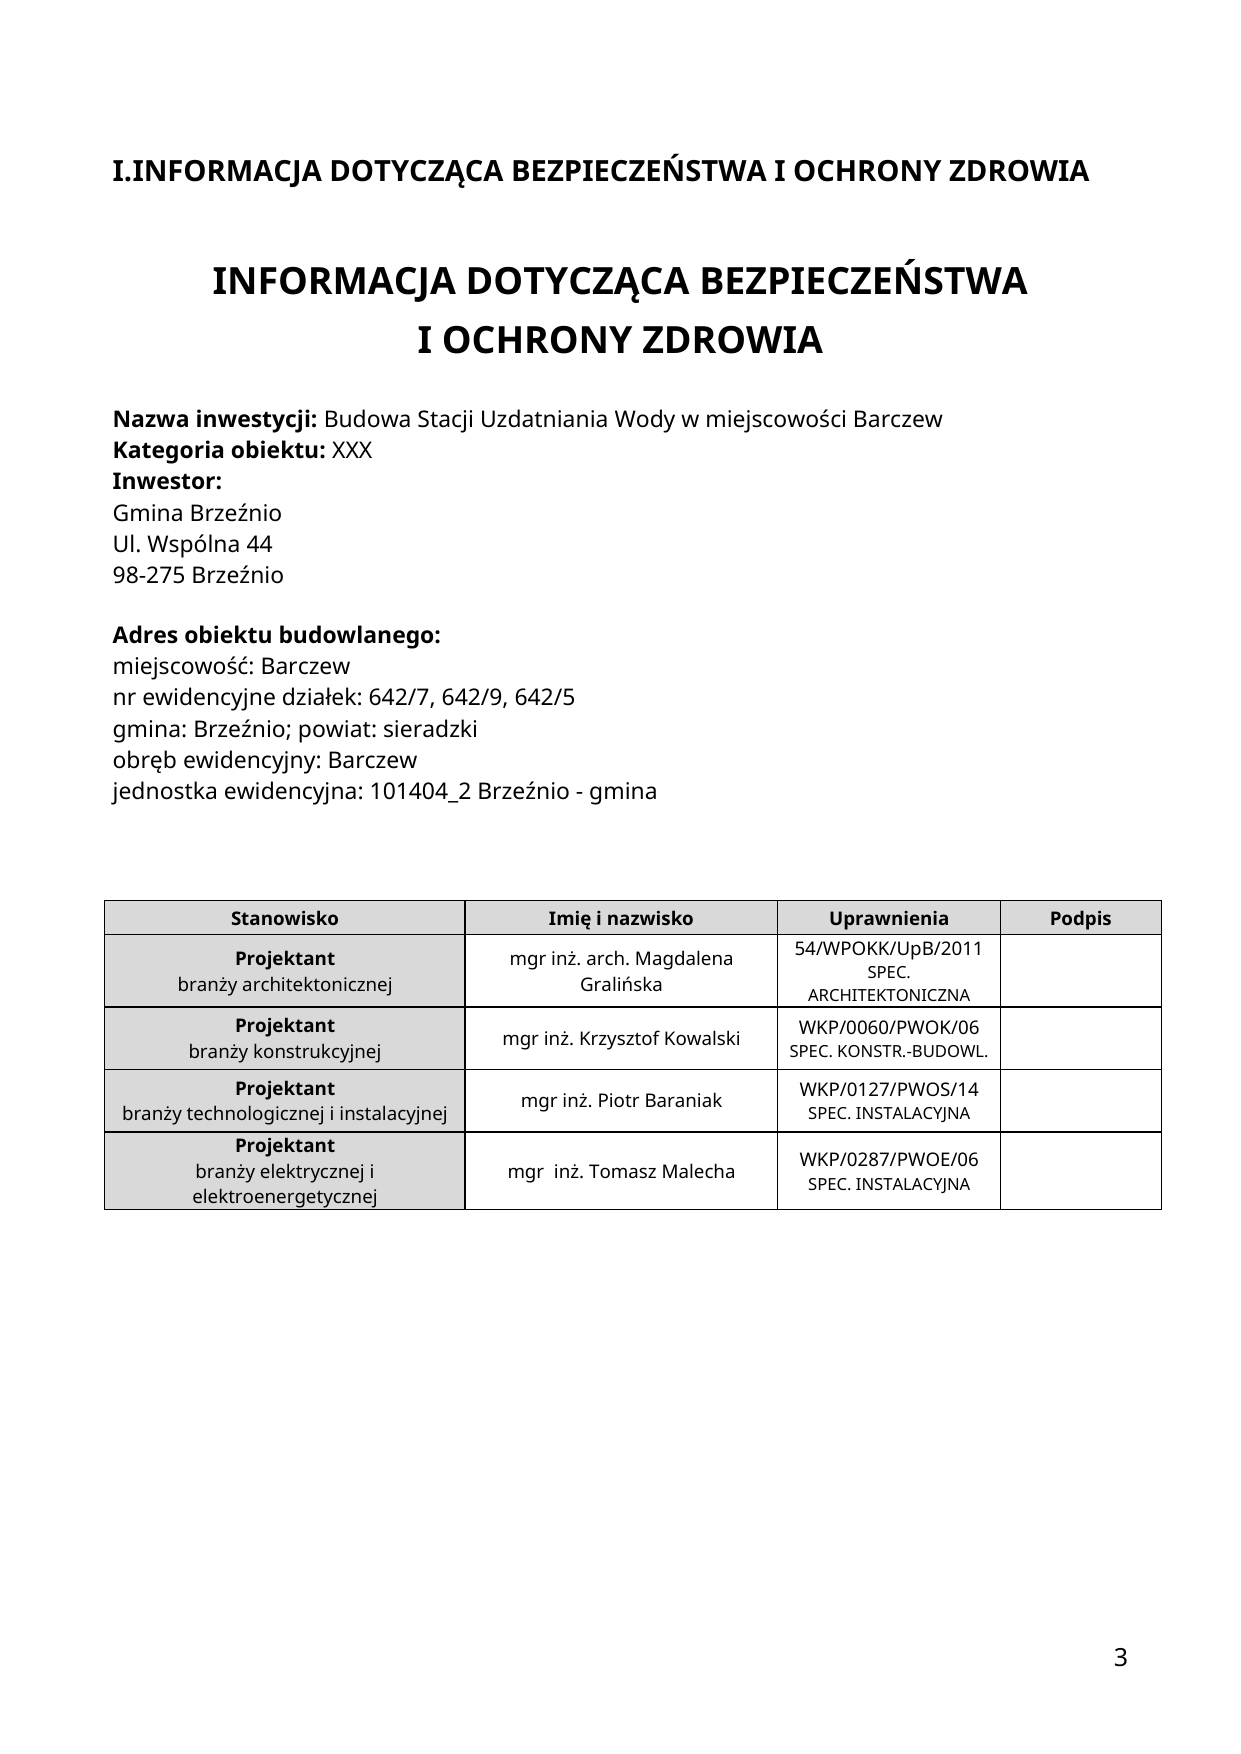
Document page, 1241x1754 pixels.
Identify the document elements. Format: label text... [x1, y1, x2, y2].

table_header Imię i nazwisko [466, 901, 777, 934]
table_cell Projektant branży architektonicznej [105, 935, 464, 1006]
table_cell WKP/0127/PWOS/14 SPEC. INSTALACYJNA [778, 1070, 1000, 1131]
table_cell 54/WPOKK/UpB/2011 SPEC. ARCHITEKTONICZNA [778, 935, 1000, 1006]
text miejscowość: Barczew [112, 650, 1128, 681]
table_cell mgr inż. Piotr Baraniak [466, 1070, 777, 1131]
text nr ewidencyjne działek: 642/7, 642/9, 642/5 [112, 681, 1128, 712]
table_cell mgr inż. arch. Magdalena Gralińska [466, 935, 777, 1006]
table_cell Projektant branży technologicznej i instalacyjnej [105, 1070, 464, 1131]
table_cell mgr inż. Tomasz Malecha [466, 1133, 777, 1209]
text Gmina Brzeźnio [112, 497, 1128, 528]
table_cell [1001, 1008, 1161, 1069]
text Inwestor: [112, 465, 1128, 497]
table_cell WKP/0287/PWOE/06 SPEC. INSTALACYJNA [778, 1133, 1000, 1209]
table_header Uprawnienia [778, 901, 1000, 934]
text jednostka ewidencyjna: 101404_2 Brzeźnio - gmina [112, 775, 1128, 806]
text Nazwa inwestycji: Budowa Stacji Uzdatniania Wody w miejscowości Barczew [112, 403, 1128, 434]
table_cell WKP/0060/PWOK/06 SPEC. KONSTR.-BUDOWL. [778, 1008, 1000, 1069]
text Adres obiektu budowlanego: [112, 619, 1128, 650]
text Ul. Wspólna 44 [112, 528, 1128, 559]
table_cell mgr inż. Krzysztof Kowalski [466, 1008, 777, 1069]
table_cell [1001, 1070, 1161, 1131]
text gmina: Brzeźnio; powiat: sieradzki [112, 712, 1128, 744]
text Kategoria obiektu: XXX [112, 434, 1128, 465]
table_cell Projektant branży konstrukcyjnej [105, 1008, 464, 1069]
table_header Stanowisko [105, 901, 464, 934]
table_cell Projektant branży elektrycznej i elektroenergetycznej [105, 1133, 464, 1209]
text 98-275 Brzeźnio [112, 559, 1128, 590]
text obręb ewidencyjny: Barczew [112, 744, 1128, 775]
text INFORMACJA DOTYCZĄCA BEZPIECZEŃSTWA I OCHRONY ZDROWIA [112, 150, 1128, 190]
text INFORMACJA DOTYCZĄCA BEZPIECZEŃSTWA I OCHRONY ZDROWIA [112, 254, 1128, 364]
table_cell [1001, 935, 1161, 1006]
table_cell [1001, 1133, 1161, 1209]
table_header Podpis [1001, 901, 1161, 934]
